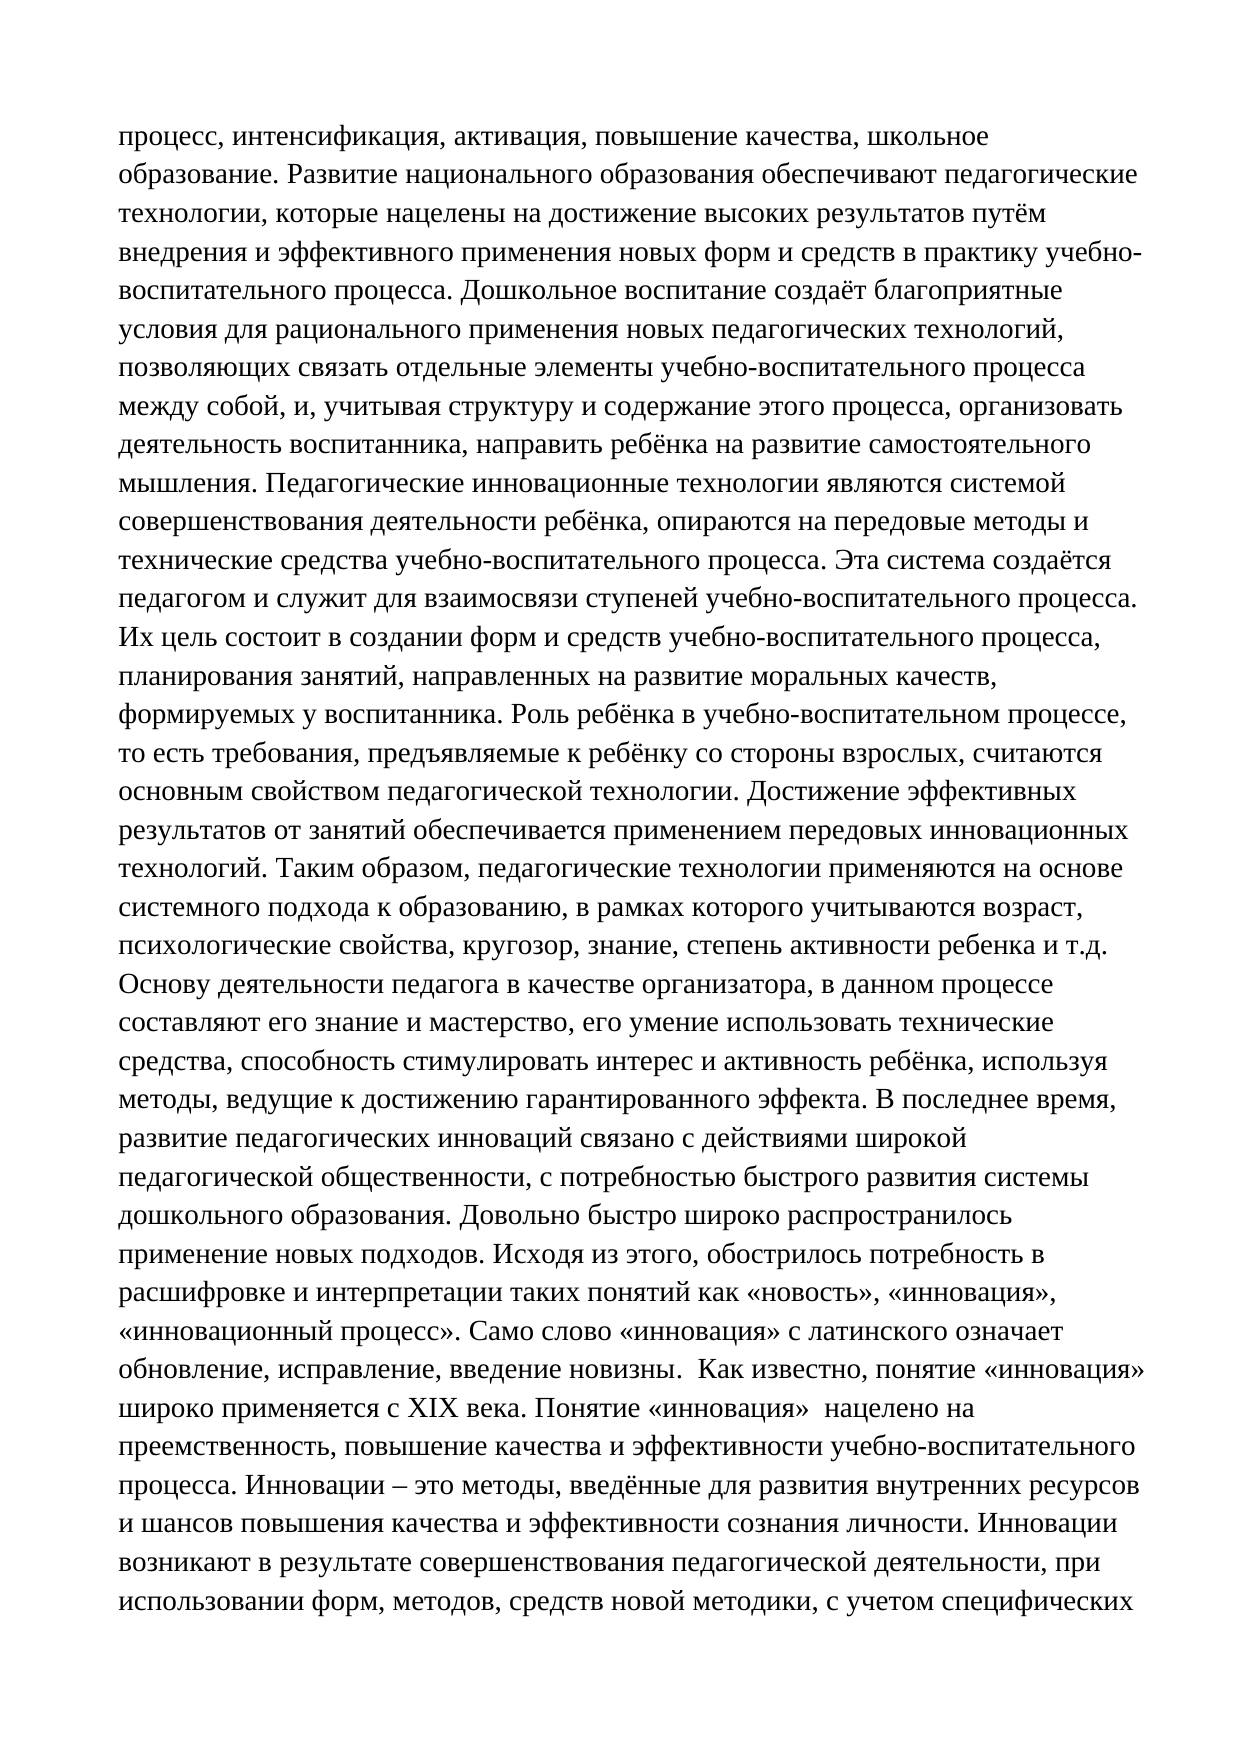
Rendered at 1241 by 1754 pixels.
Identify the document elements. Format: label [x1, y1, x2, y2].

list [118, 118, 1152, 1616]
